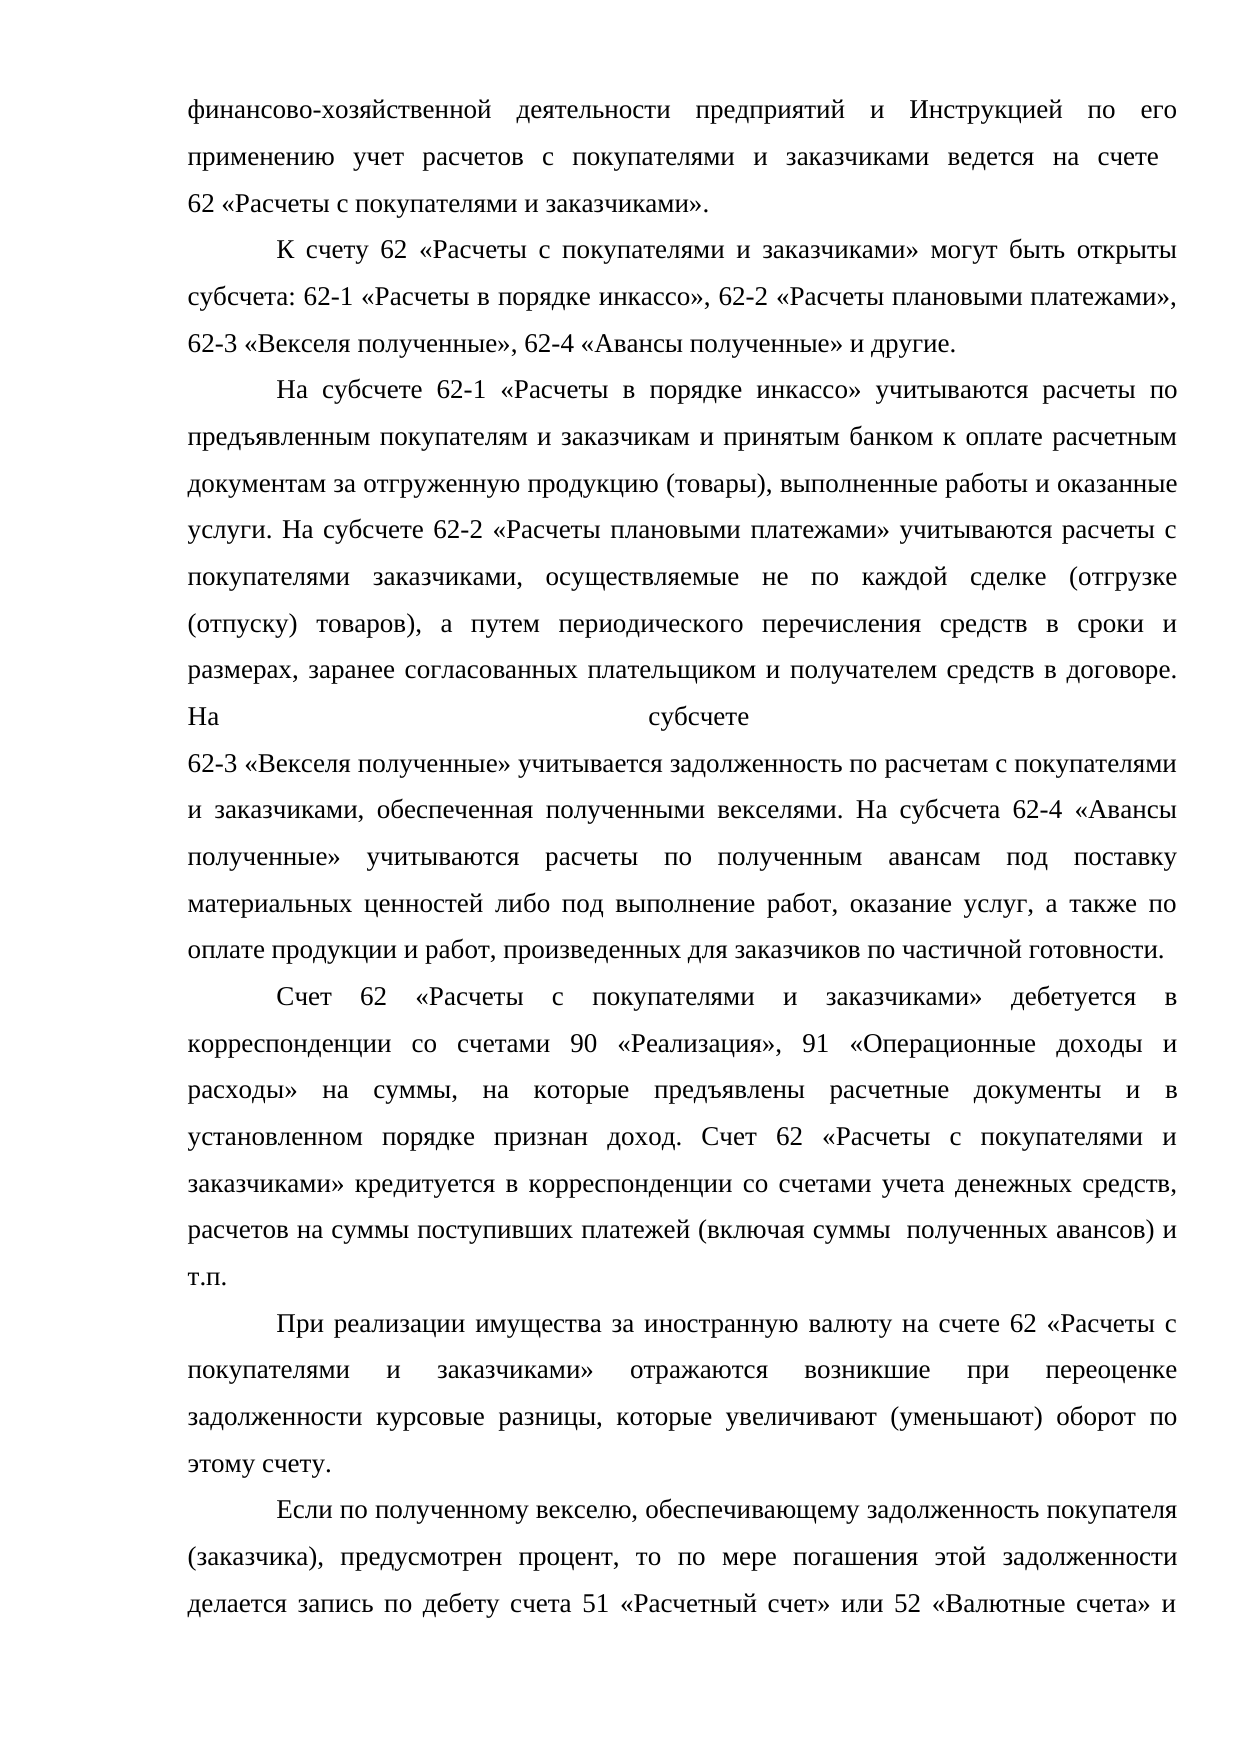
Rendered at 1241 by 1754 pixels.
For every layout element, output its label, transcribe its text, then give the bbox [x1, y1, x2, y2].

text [187, 94, 1178, 218]
text На субсчете 62-1 «Расчеты в порядке инкассо» учитываются расчеты по предъявленным покупателям и заказчикам и принятым банком к оплате расчетным документам за отгруженную продукцию (товары), выполненные работы и оказанные услуги. На субсчете 62-2 «Расчеты плановыми платежами» учитываются расчеты с покупателями заказчиками, осуществляемые не по каждой сделке (отгрузке (отпуску) товаров), а путем периодического перечисления средств в сроки и размерах, заранее согласованных плательщиком и получателем средств в договоре. На субсчете 62-3 «Векселя полученные» учитывается задолженность по расчетам с покупателями и заказчиками, обеспеченная полученными векселями. На субсчета 62-4 «Авансы полученные» учитываются расчеты по полученным авансам под поставку материальных ценностей либо под выполнение работ, оказание услуг, а также по оплате продукции и работ, произведенных для заказчиков по частичной готовности. [187, 374, 1178, 965]
text Счет 62 «Расчеты с покупателями и заказчиками» дебетуется в корреспонденции со счетами 90 «Реализация», 91 «Операционные доходы и расходы» на суммы, на которые предъявлены расчетные документы и в установленном порядке признан доход. Счет 62 «Расчеты с покупателями и заказчиками» кредитуется в корреспонденции со счетами учета денежных средств, расчетов на суммы поступивших платежей (включая суммы полученных авансов) и т.п. [187, 980, 1178, 1291]
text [187, 1494, 1178, 1618]
text К счету 62 «Расчеты с покупателями и заказчиками» могут быть открыты субсчета: 62-1 «Расчеты в порядке инкассо», 62-2 «Расчеты плановыми платежами», 62-3 «Векселя полученные», 62-4 «Авансы полученные» и другие. [187, 234, 1178, 358]
text При реализации имущества за иностранную валюту на счете 62 «Расчеты с покупателями и заказчиками» отражаются возникшие при переоценке задолженности курсовые разницы, которые увеличивают (уменьшают) оборот по этому счету. [187, 1307, 1178, 1478]
